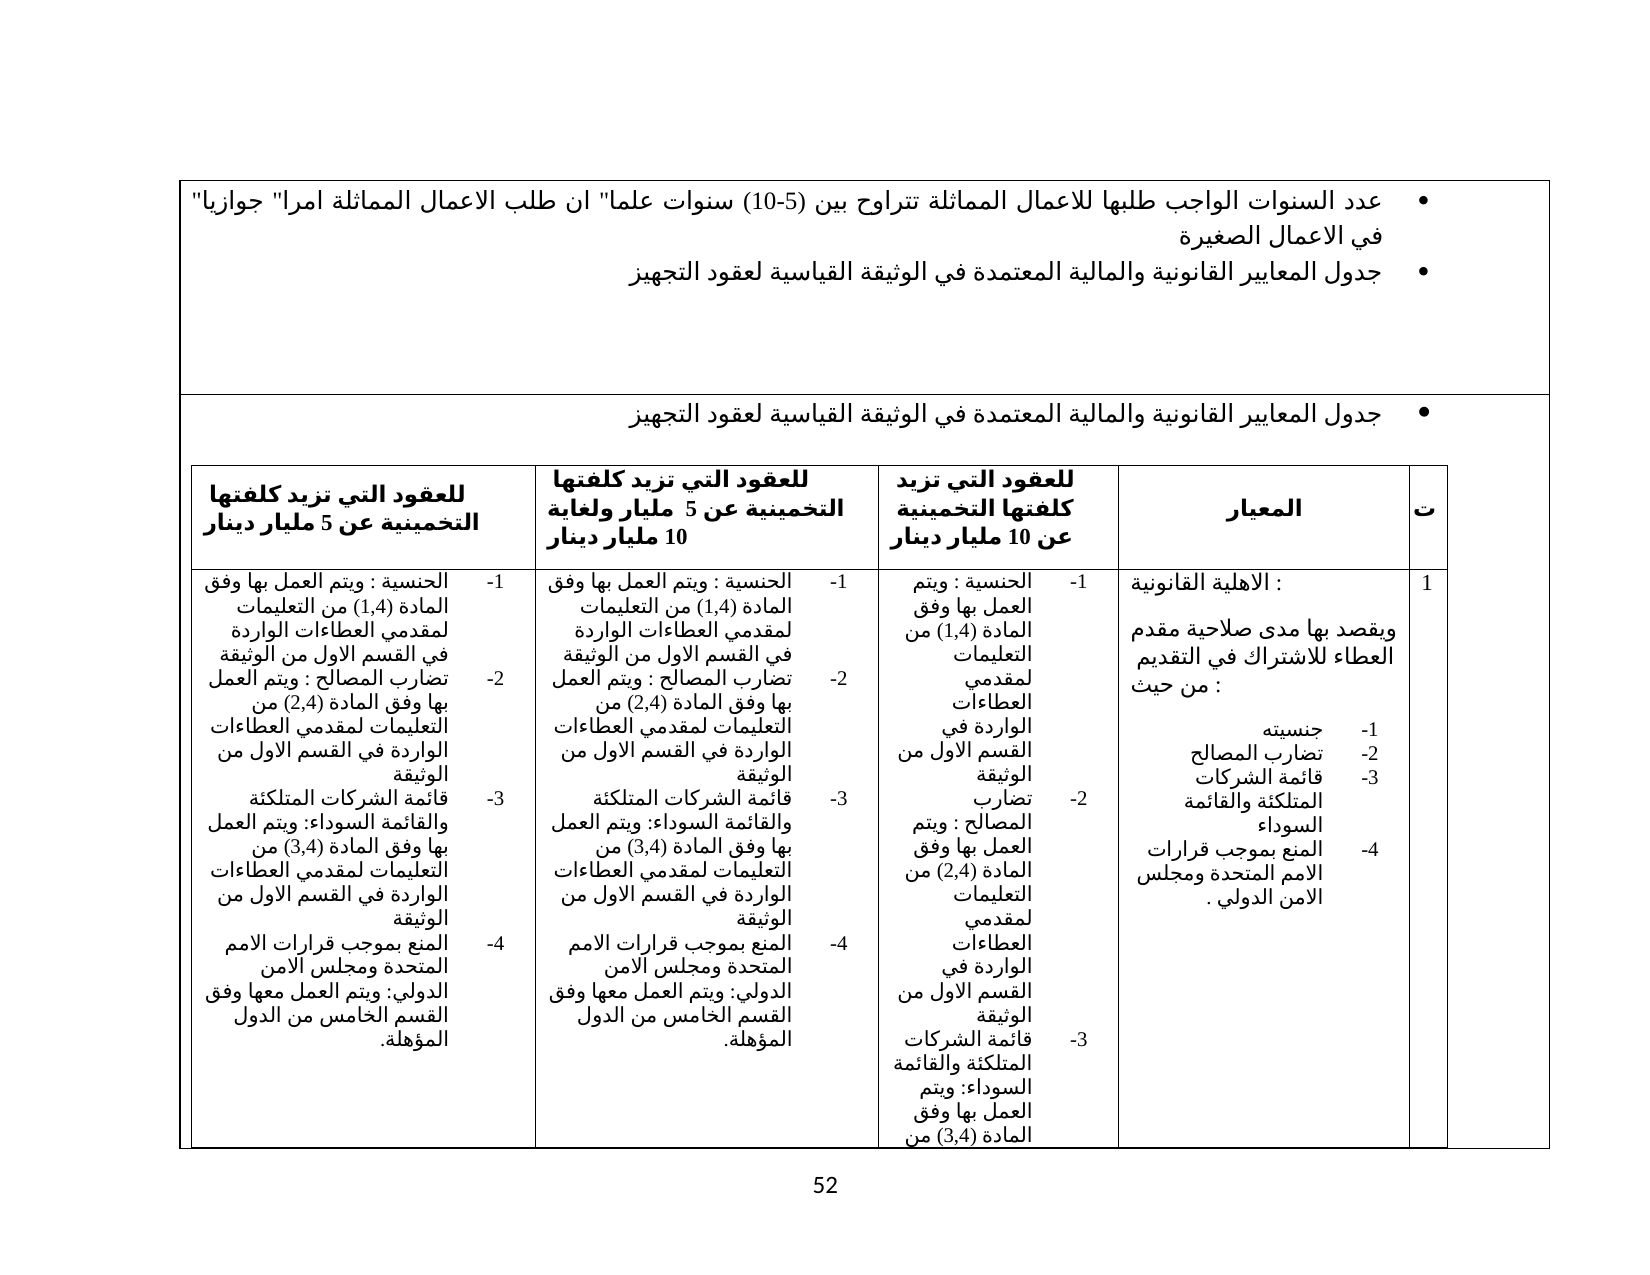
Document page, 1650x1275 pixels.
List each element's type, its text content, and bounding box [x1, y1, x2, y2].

table_cell جدول المعايير القانونية والمالية المعتمدة في الوثيقة القياسية لعقود التجهيز [181, 395, 1549, 1148]
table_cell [181, 181, 1549, 393]
